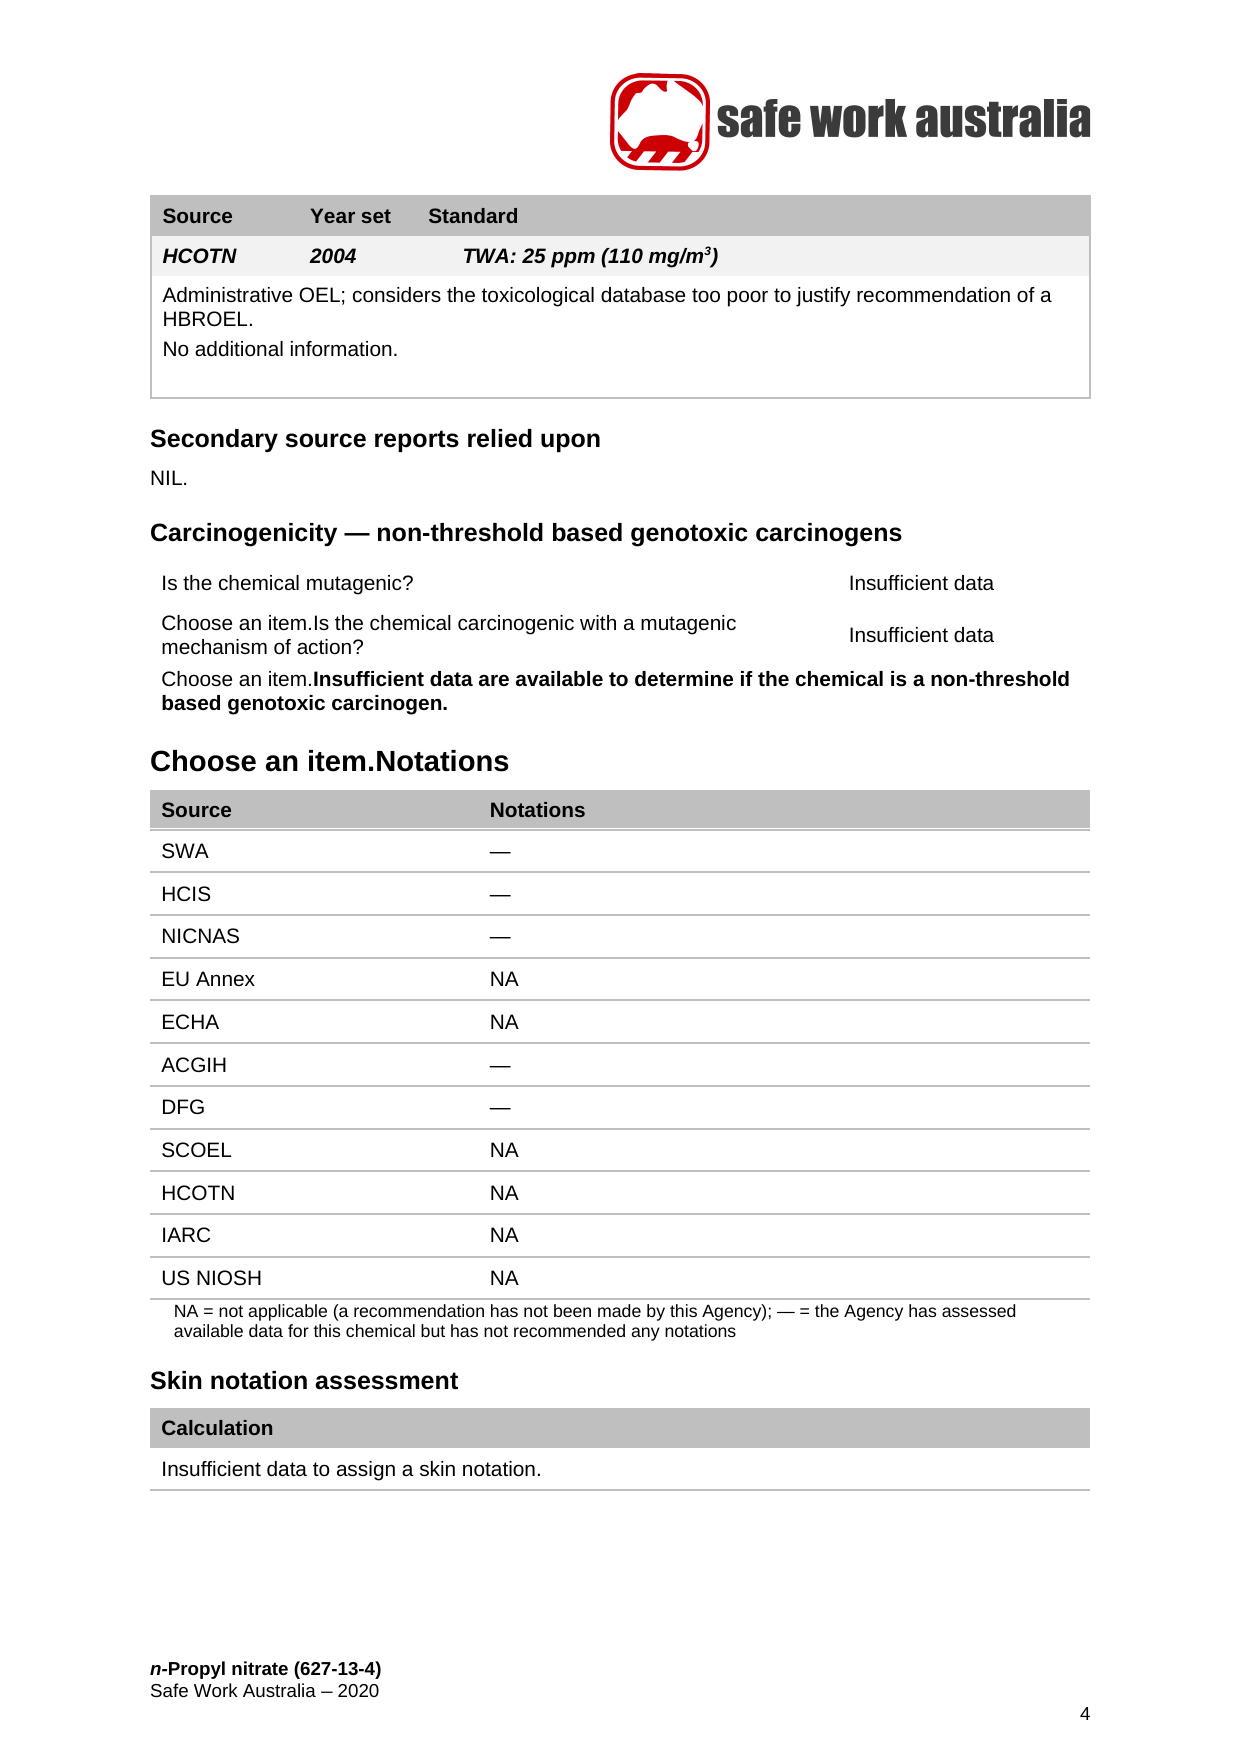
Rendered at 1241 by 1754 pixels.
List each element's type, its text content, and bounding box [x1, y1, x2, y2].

text NIL. [150, 465, 1090, 489]
table_cell SWA [150, 831, 478, 871]
table_cell — [478, 873, 1090, 914]
table_cell NA [478, 1215, 1090, 1256]
table_cell HCOTN [152, 236, 1089, 276]
subtitle Carcinogenicity — non-threshold based genotoxic carcinogens [150, 518, 1090, 547]
table_cell Administrative OEL; considers the toxicological database too poor to justify recommendation of a HBROEL. No additional information. [152, 276, 1089, 397]
text NA = not applicable (a recommendation has not been made by this Agency); — = the Agency has assessed available data for this chemical but has not recommended any notations [174, 1300, 1090, 1341]
table_header Notations [478, 792, 1090, 828]
table_cell ECHA [150, 1001, 478, 1042]
table_cell DFG [150, 1087, 478, 1127]
table_cell — [478, 916, 1090, 957]
table_cell NA [478, 1172, 1090, 1213]
table_cell SCOEL [150, 1130, 478, 1170]
table_cell NICNAS [150, 916, 478, 957]
table_cell HCIS [150, 873, 478, 914]
table_cell US NIOSH [150, 1258, 478, 1298]
table_cell NA [478, 1258, 1090, 1298]
table_cell EU Annex [150, 959, 478, 999]
table_cell Is the chemical carcinogenic with a mutagenic mechanism of action? [150, 606, 837, 663]
table_cell NA [478, 1130, 1090, 1170]
table_header Source [150, 792, 478, 828]
table_cell NA [478, 1001, 1090, 1042]
table_header Is the chemical mutagenic? [150, 559, 837, 606]
subtitle Notations [150, 744, 1090, 777]
table_cell — [478, 1044, 1090, 1085]
table_cell — [478, 831, 1090, 871]
table_cell NA [478, 959, 1090, 999]
subtitle Skin notation assessment [150, 1366, 1090, 1395]
table_cell — [478, 1087, 1090, 1127]
table_header Source Year set Standard [152, 197, 1089, 236]
table_cell Insufficient data to assign a skin notation. [150, 1448, 1090, 1489]
table_cell ACGIH [150, 1044, 478, 1085]
table_cell HCOTN [150, 1172, 478, 1213]
table_header Calculation [150, 1410, 1090, 1446]
subtitle Secondary source reports relied upon [150, 424, 1090, 453]
picture [607, 73, 1091, 171]
table_cell IARC [150, 1215, 478, 1256]
